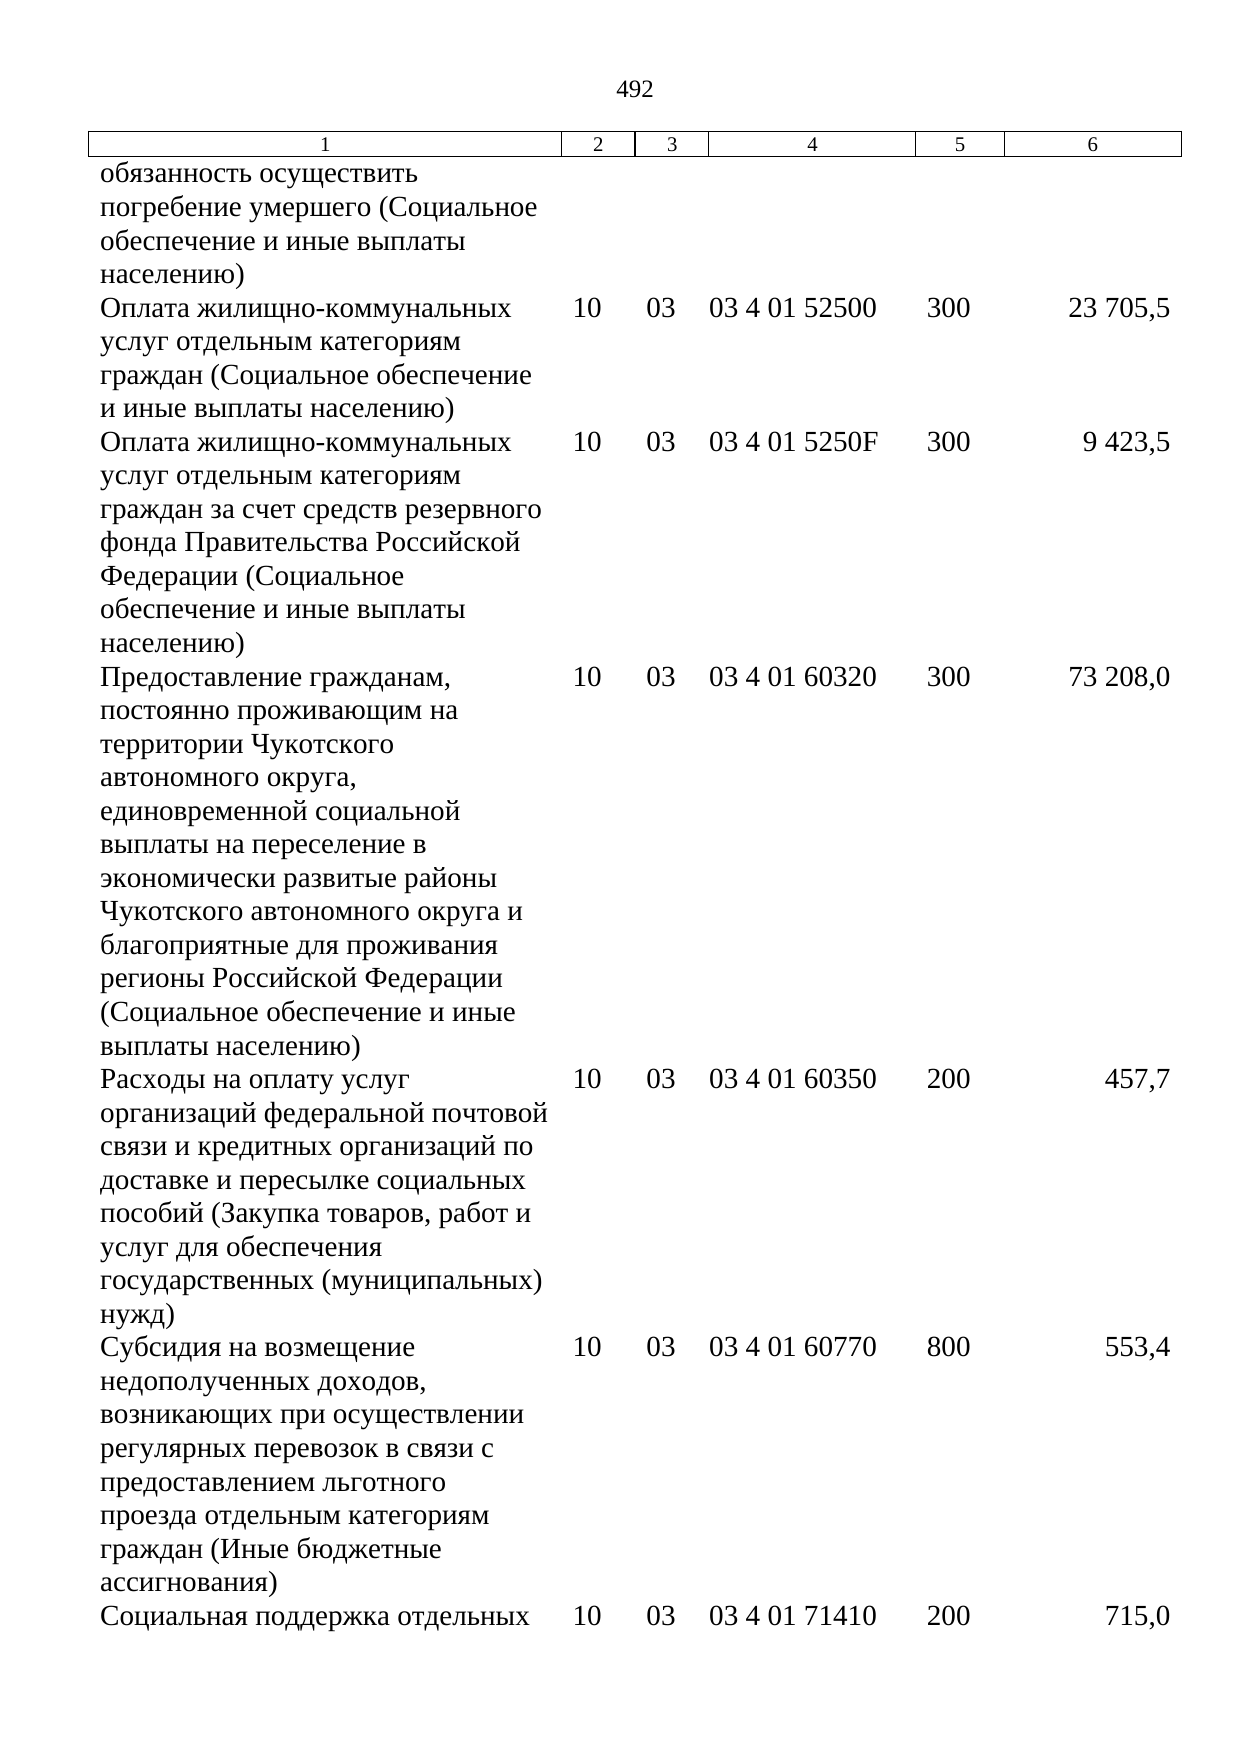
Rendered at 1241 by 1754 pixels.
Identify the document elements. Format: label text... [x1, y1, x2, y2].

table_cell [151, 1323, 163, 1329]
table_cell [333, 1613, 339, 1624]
table_header 5 [916, 132, 1004, 156]
table_header 2 [562, 132, 634, 156]
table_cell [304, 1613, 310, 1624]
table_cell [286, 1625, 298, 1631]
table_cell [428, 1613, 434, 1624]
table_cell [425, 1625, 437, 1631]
table_header 1 [89, 132, 561, 156]
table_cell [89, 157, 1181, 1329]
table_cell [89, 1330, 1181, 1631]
table_header 4 [709, 132, 915, 156]
table_header 6 [1005, 132, 1181, 156]
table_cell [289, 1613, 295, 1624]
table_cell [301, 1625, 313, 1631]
table_header 3 [636, 132, 708, 156]
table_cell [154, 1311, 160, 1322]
